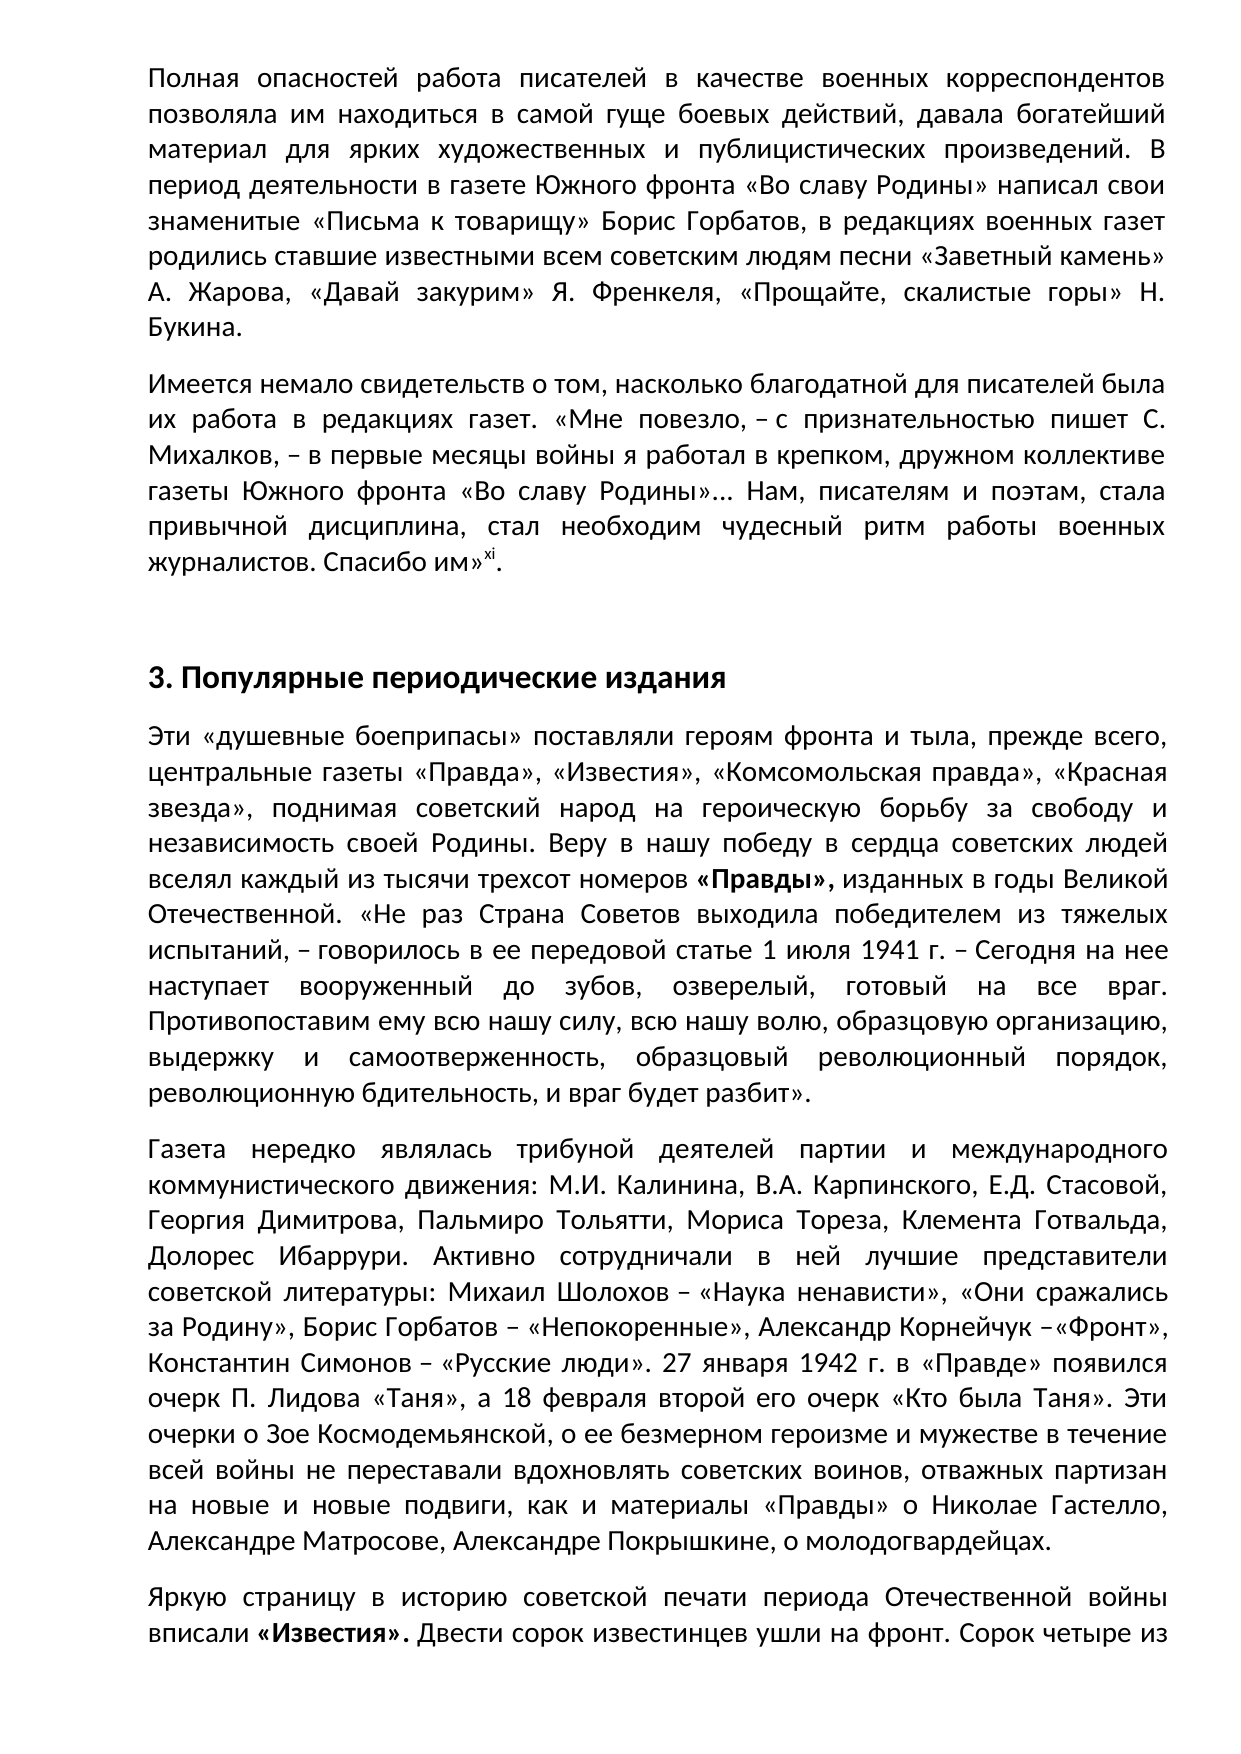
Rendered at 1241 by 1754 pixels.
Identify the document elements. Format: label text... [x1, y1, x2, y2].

text Газета нередко являлась трибуной деятелей партии и международного коммунистического движения: М.И. Калинина, В.А. Карпинского, Е.Д. Стасовой, Георгия Димитрова, Пальмиро Тольятти, Мориса Тореза, Клемента Готвальда, Долорес Ибаррури. Активно сотрудничали в ней лучшие представители советской литературы: Михаил Шолохов – «Наука ненависти», «Они сражались за Родину», Борис Горбатов – «Непокоренные», Александр Корнейчук –«Фронт», Константин Симонов – «Русские люди». 27 января 1942 г. в «Правде» появился очерк П. Лидова «Таня», а 18 февраля второй его очерк «Кто была Таня». Эти очерки о Зое Космодемьянской, о ее безмерном героизме и мужестве в течение всей войны не переставали вдохновлять советских воинов, отважных партизан на новые и новые подвиги, как и материалы «Правды» о Николае Гастелло, Александре Матросове, Александре Покрышкине, о молодогвардейцах. [148, 1130, 1169, 1558]
text Имеется немало свидетельств о том, насколько благодатной для писателей была их работа в редакциях газет. «Мне повезло, – с признательностью пишет С. Михалков, – в первые месяцы войны я работал в крепком, дружном коллективе газеты Южного фронта «Во славу Родины»... Нам, писателям и поэтам, стала привычной дисциплина, стал необходим чудесный ритм работы военных журналистов. Спасибо им». [148, 365, 1166, 579]
text Эти «душевные боеприпасы» поставляли героям фронта и тыла, прежде всего, центральные газеты «Правда», «Известия», «Комсомольская правда», «Красная звезда», поднимая советский народ на героическую борьбу за свободу и независимость своей Родины. Веру в нашу победу в сердца советских людей вселял каждый из тысячи трехсот номеров «Правды», изданных в годы Великой Отечественной. «Не раз Страна Советов выходила победителем из тяжелых испытаний, – говорилось в ее передовой статье 1 июля 1941 г. – Сегодня на нее наступает вооруженный до зубов, озверелый, готовый на все враг. Противопоставим ему всю нашу силу, всю нашу волю, образцовую организацию, выдержку и самоотверженность, образцовый революционный порядок, революционную бдительность, и враг будет разбит». [148, 717, 1169, 1109]
text Полная опасностей работа писателей в качестве военных корреспондентов позволяла им находиться в самой гуще боевых действий, давала богатейший материал для ярких художественных и публицистических произведений. В период деятельности в газете Южного фронта «Во славу Родины» написал свои знаменитые «Письма к товарищу» Борис Горбатов, в редакциях военных газет родились ставшие известными всем советским людям песни «Заветный камень» А. Жарова, «Давай закурим» Я. Френкеля, «Прощайте, скалистые горы» Н. Букина. [148, 59, 1166, 344]
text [148, 1578, 1169, 1650]
text 3. Популярные периодические издания [148, 656, 1169, 697]
